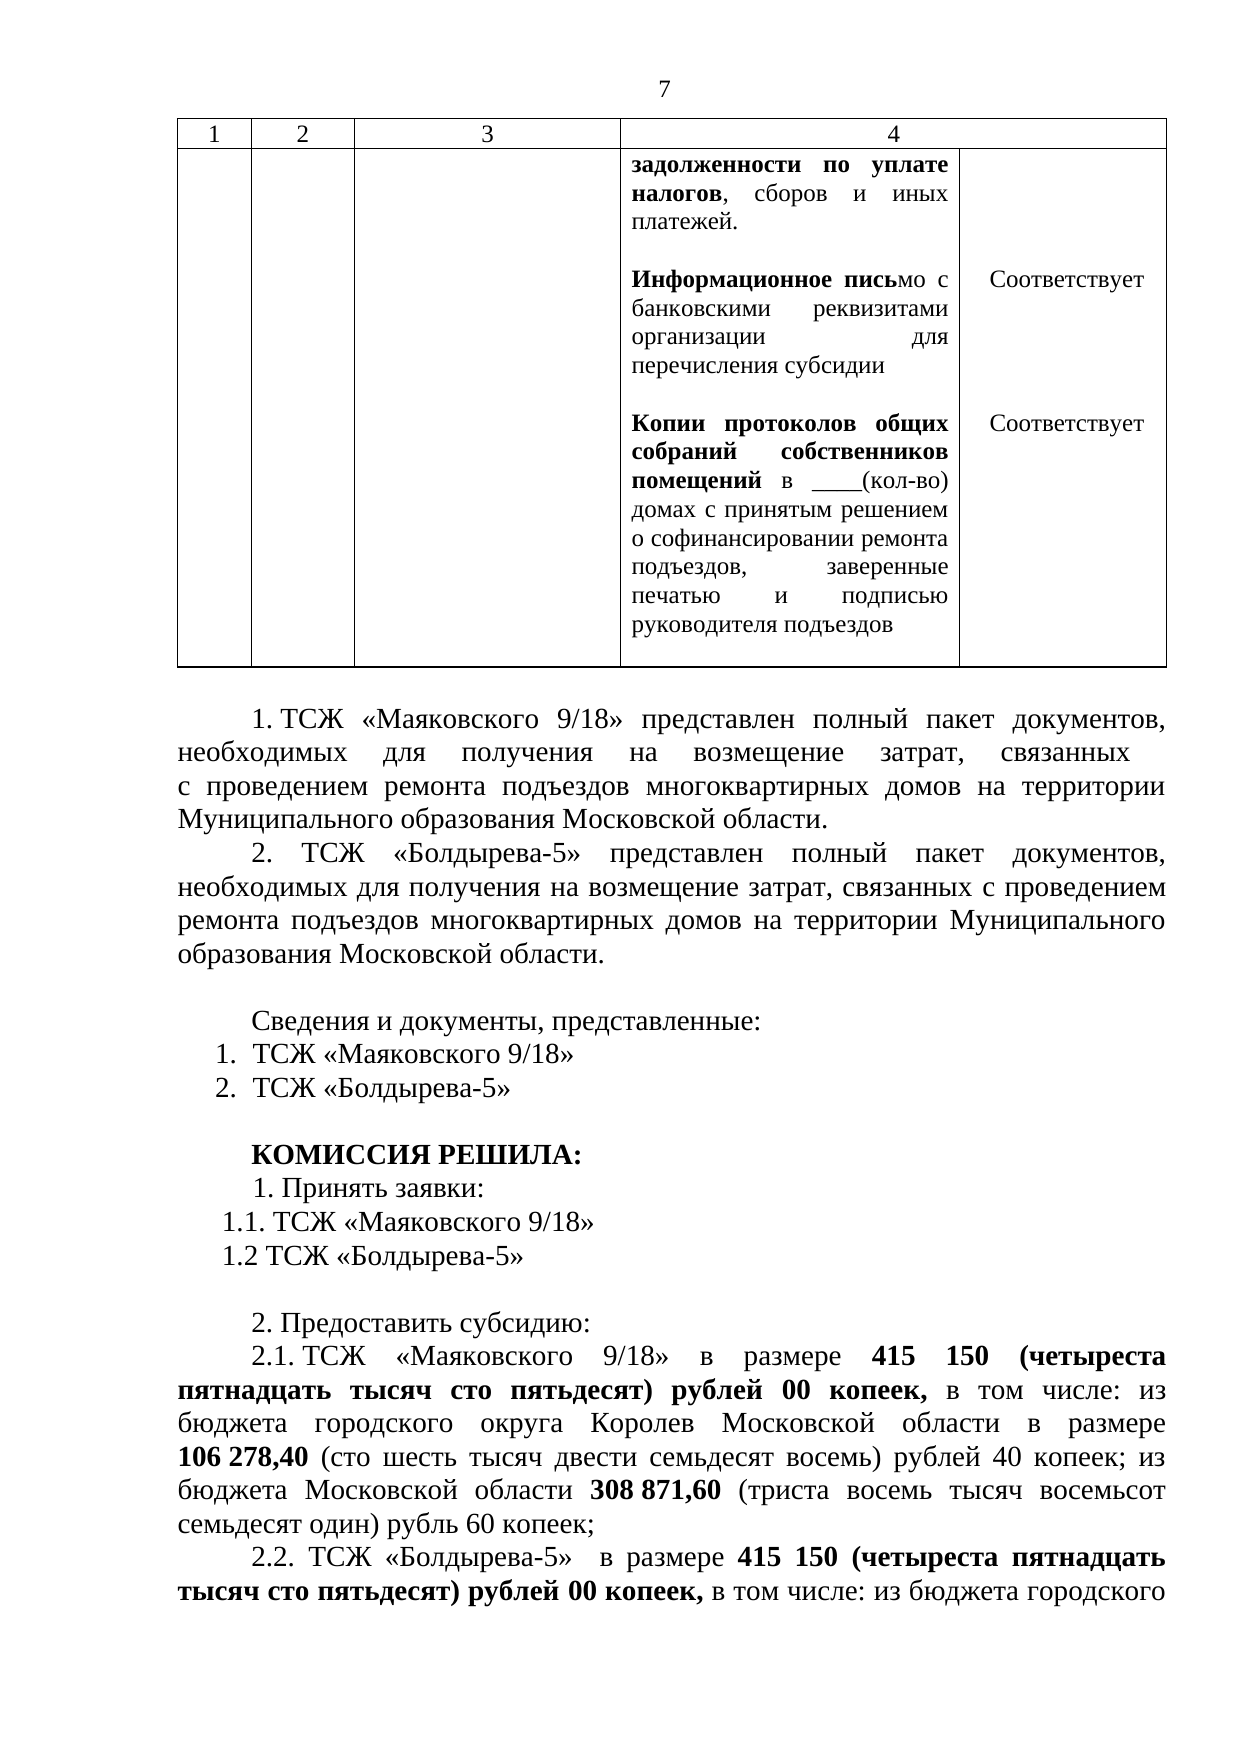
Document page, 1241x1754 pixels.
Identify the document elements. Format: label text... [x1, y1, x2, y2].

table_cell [355, 149, 620, 666]
table_header 3 [355, 119, 620, 148]
text 1.1. ТСЖ «Маяковского 9/18» [222, 1204, 1166, 1238]
table_header 1 [178, 119, 251, 148]
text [177, 1539, 1166, 1607]
text 2.1. ТСЖ «Маяковского 9/18» в размере 415 150 (четыреста пятнадцать тысяч сто пятьдесят) рублей 00 копеек, в том числе: из бюджета городского округа Королев Московской области в размере 106 278,40 (сто шесть тысяч двести семьдесят восемь) рублей 40 копеек; из бюджета Московской области 308 871,60 (триста восемь тысяч восемьсот семьдесят один) рубль 60 копеек; [177, 1338, 1166, 1539]
list 1. ТСЖ «Маяковского 9/18» представлен полный пакет документов, необходимых для получения на возмещение затрат, связанных с проведением ремонта подъездов многоквартирных домов на территории Муниципального образования Московской области. [177, 701, 1166, 835]
table_header 4 [621, 119, 1166, 148]
text КОМИССИЯ РЕШИЛА: [177, 1137, 1166, 1171]
list ТСЖ «Маяковского 9/18» [215, 1036, 1166, 1070]
text Сведения и документы, представленные: [177, 1003, 1166, 1036]
text 1. Принять заявки: [252, 1171, 1166, 1204]
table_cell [621, 149, 959, 666]
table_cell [960, 149, 1166, 666]
table_cell 2 [178, 149, 251, 666]
table_header 2 [252, 119, 354, 148]
list ТСЖ «Болдырева-5» [215, 1070, 1166, 1103]
list 2. ТСЖ «Болдырева-5» представлен полный пакет документов, необходимых для получения на возмещение затрат, связанных с проведением ремонта подъездов многоквартирных домов на территории Муниципального образования Московской области. [177, 835, 1166, 969]
text 2. Предоставить субсидию: [177, 1305, 1166, 1338]
table_cell [252, 149, 354, 666]
text 1.2 ТСЖ «Болдырева-5» [222, 1238, 1166, 1271]
